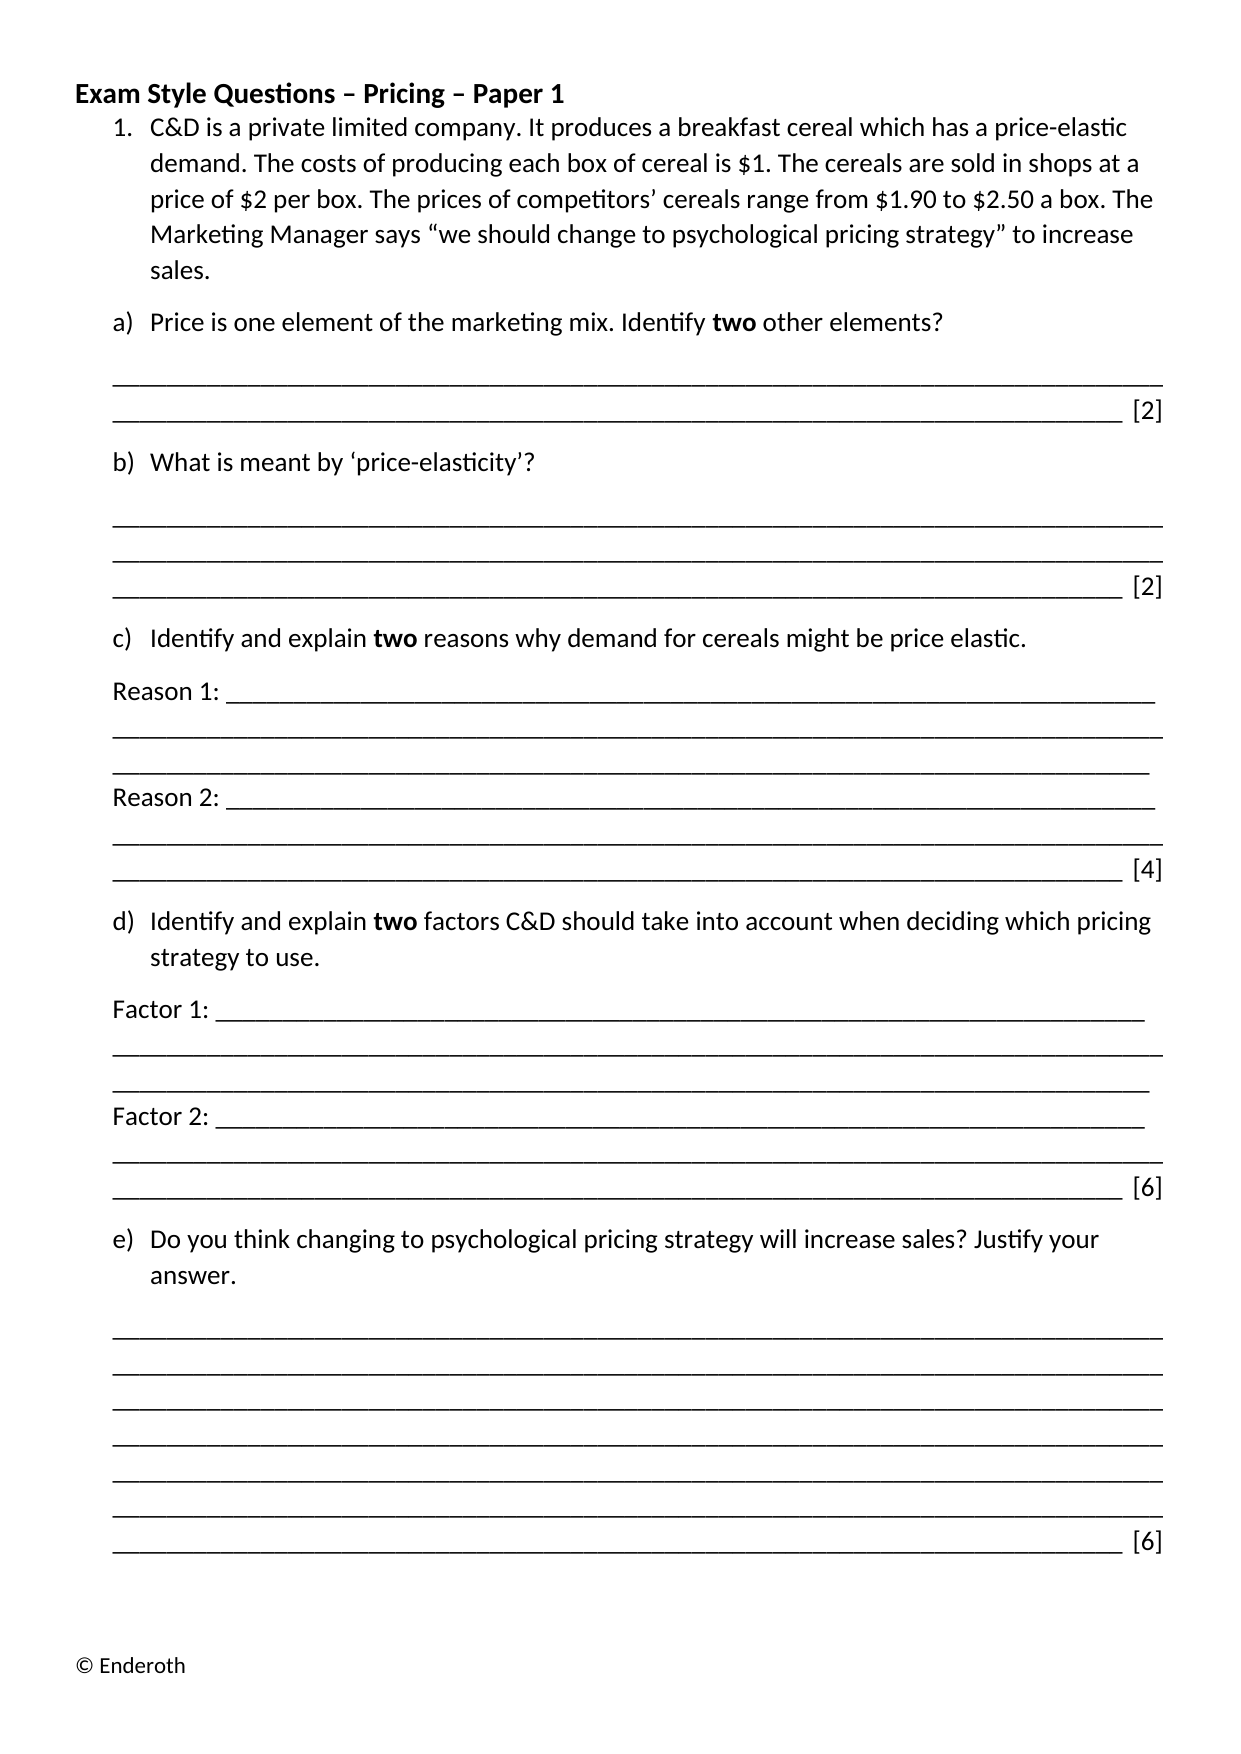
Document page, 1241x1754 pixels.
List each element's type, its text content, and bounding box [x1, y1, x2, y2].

text _______________________________________________________________________________________________________________________________________________________________________________________________________________________________________ [2] [112, 498, 1165, 602]
text Factor 1: _____________________________________________________________________ ___________________________________________________________________________________________________________________________________________________________ Factor 2: _____________________________________________________________________ _________________________________________________________________________________________________________________________________________________________ [6] [112, 992, 1165, 1203]
text _________________________________________________________________________________________________________________________________________________________ [2] [112, 358, 1165, 426]
text Reason 1: _____________________________________________________________________ ___________________________________________________________________________________________________________________________________________________________ Reason 2: _____________________________________________________________________ _________________________________________________________________________________________________________________________________________________________ [4] [112, 674, 1165, 885]
text _______________________________________________________________________________________________________________________________________________________________________________________________________________________________________________________________________________________________________________________________________________________________________________________________________________________________________________________________________________________________________________________________________________________________ [6] [112, 1310, 1165, 1557]
list Price is one element of the marketing mix. Identify two other elements? [112, 305, 1165, 338]
list C&D is a private limited company. It produces a breakfast cereal which has a price-elastic demand. The costs of producing each box of cereal is $1. The cereals are sold in shops at a price of $2 per box. The prices of competitors’ cereals range from $1.90 to $2.50 a box. The Marketing Manager says “we should change to psychological pricing strategy” to increase sales. [112, 111, 1165, 286]
list Do you think changing to psychological pricing strategy will increase sales? Justify your answer. [112, 1222, 1165, 1291]
list Identify and explain two reasons why demand for cereals might be price elastic. [112, 621, 1165, 654]
list Identify and explain two factors C&D should take into account when deciding which pricing strategy to use. [112, 904, 1165, 973]
list What is meant by ‘price-elasticity’? [112, 446, 1165, 479]
